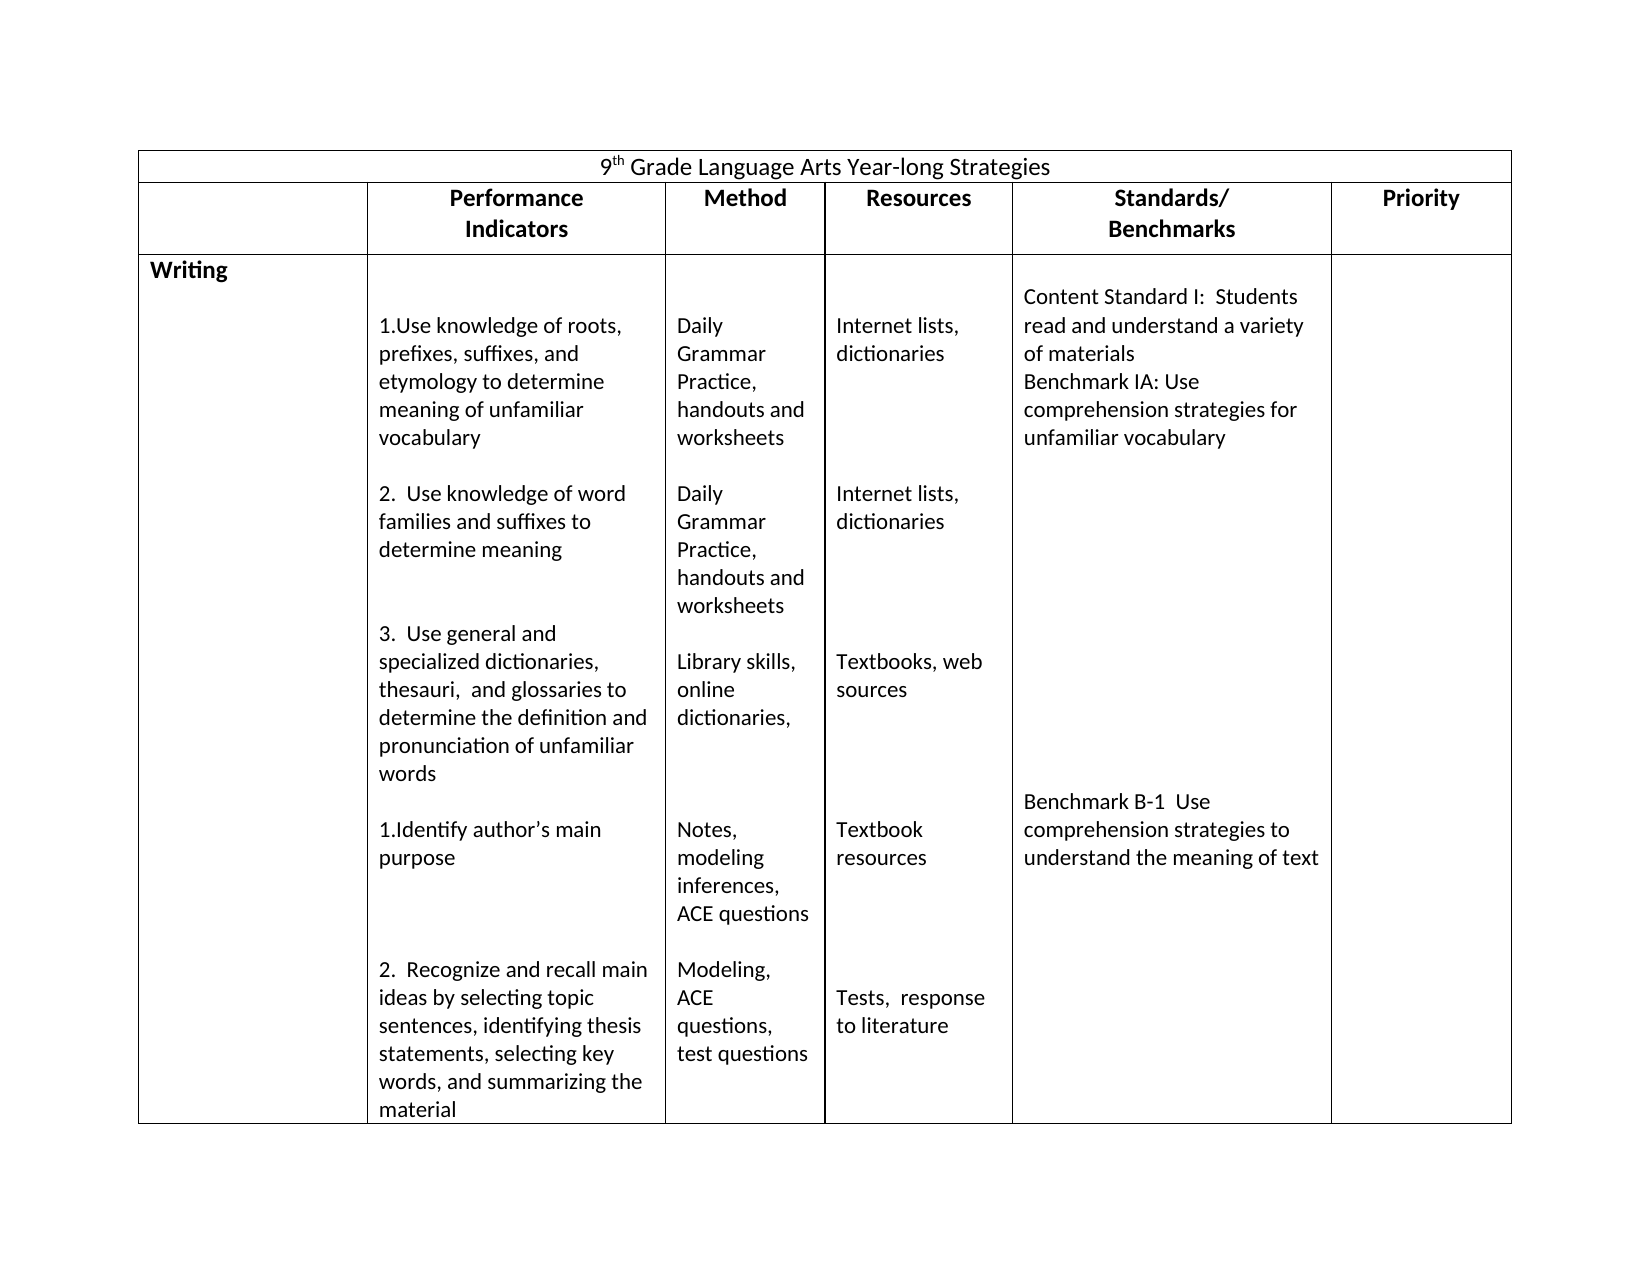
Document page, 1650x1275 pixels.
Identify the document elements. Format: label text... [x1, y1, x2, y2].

table_cell Priority [1332, 183, 1511, 254]
table_cell [139, 183, 367, 254]
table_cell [1013, 255, 1331, 1123]
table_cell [368, 255, 665, 1123]
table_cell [666, 255, 824, 1123]
table_header 9th Grade Language Arts Year-long Strategies [139, 151, 1511, 182]
table_cell Performance Indicators [368, 183, 665, 254]
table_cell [826, 255, 1012, 1123]
table_cell Resources [826, 183, 1012, 254]
table_cell [1332, 255, 1511, 1123]
table_cell Standards/ Benchmarks [1013, 183, 1331, 254]
table_cell Method [666, 183, 824, 254]
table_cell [139, 255, 367, 1123]
